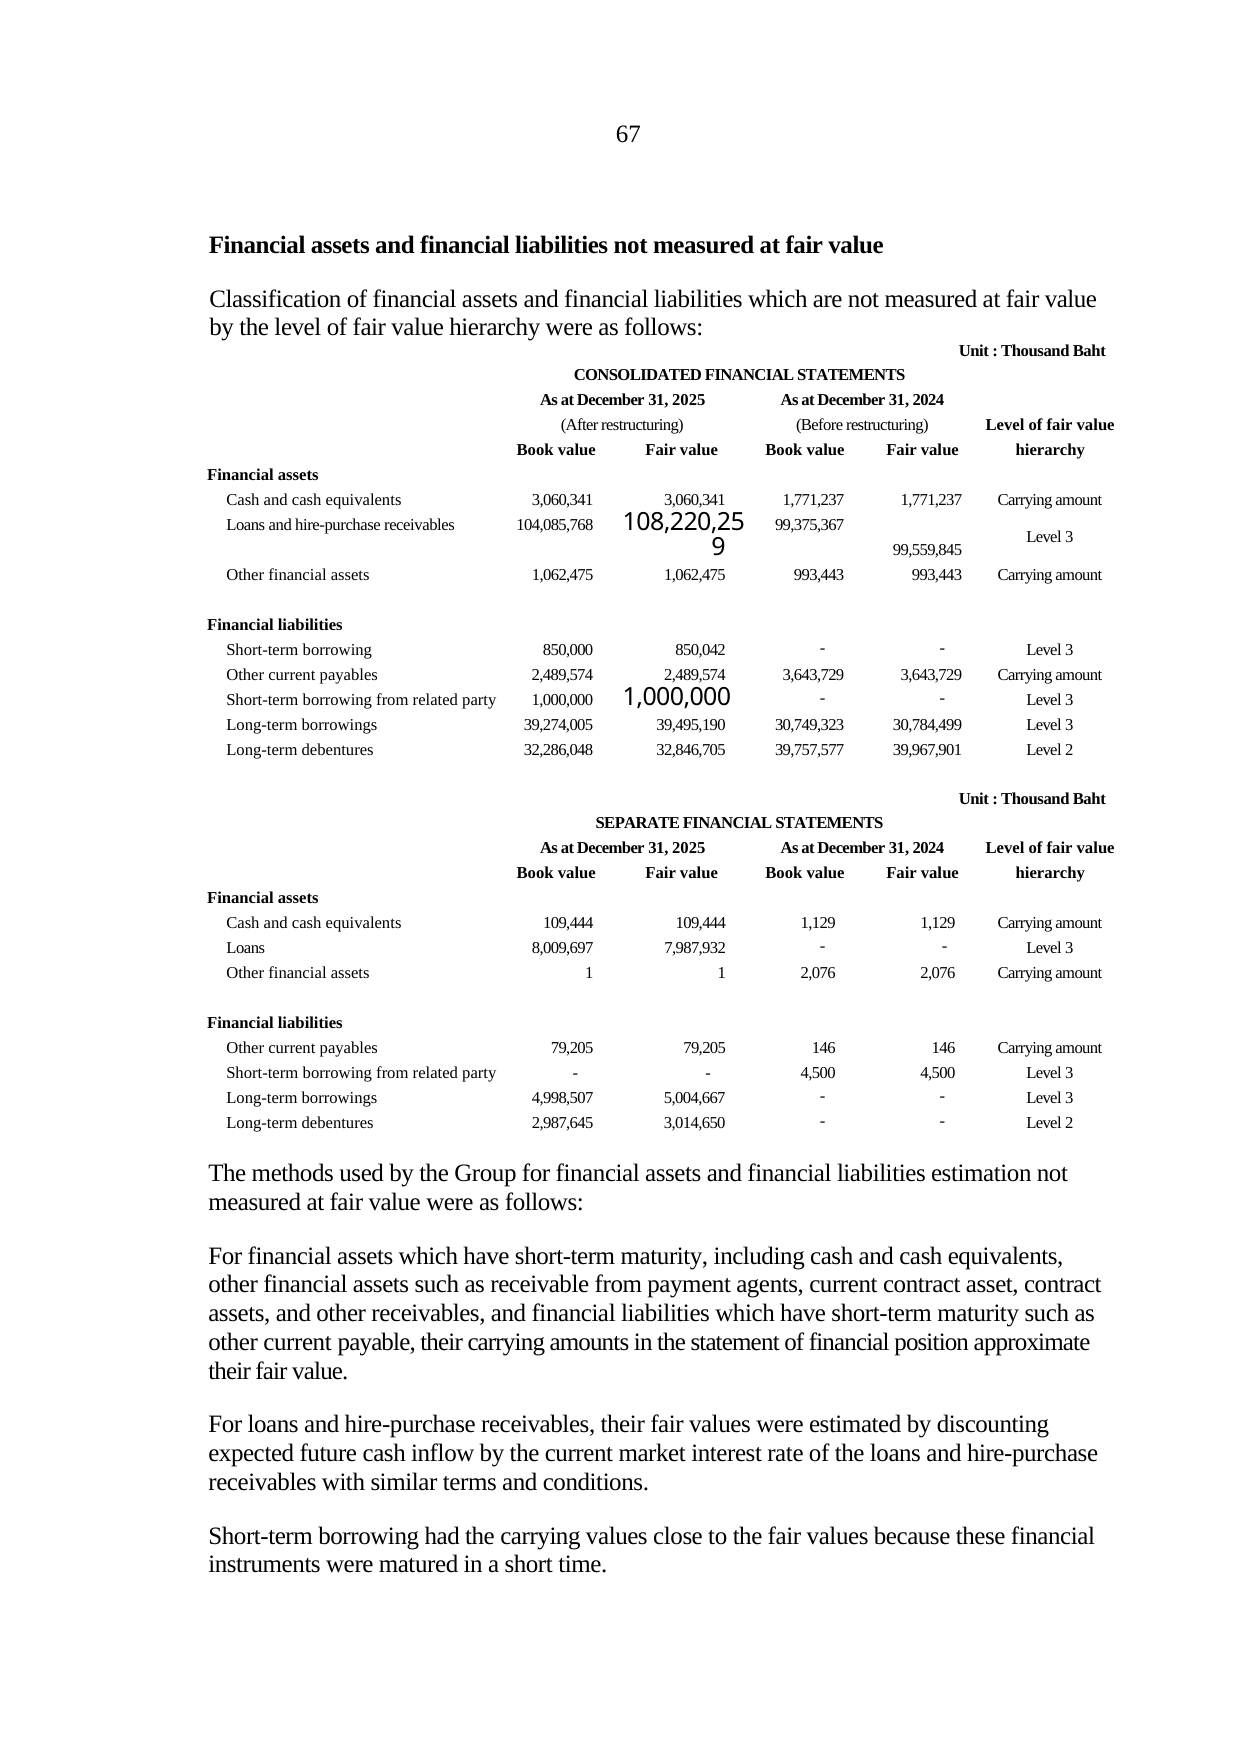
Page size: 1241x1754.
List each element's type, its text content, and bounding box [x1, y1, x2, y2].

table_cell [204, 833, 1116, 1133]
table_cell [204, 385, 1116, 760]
text Unit : Thousand Baht [208, 789, 1106, 808]
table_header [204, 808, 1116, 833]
text Classification of financial assets and financial liabilities which are not measured at fair value by the level of fair value hierarchy were as follows: [209, 284, 1106, 341]
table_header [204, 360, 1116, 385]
text Short-term borrowing had the carrying values close to the fair values because these financial instruments were matured in a short time. [208, 1521, 1106, 1578]
text The methods used by the Group for financial assets and financial liabilities estimation not measured at fair value were as follows: [208, 1158, 1106, 1216]
text Unit : Thousand Baht [208, 341, 1106, 360]
text Financial assets and financial liabilities not measured at fair value [208, 230, 1106, 259]
text For financial assets which have short-term maturity, including cash and cash equivalents, other financial assets such as receivable from payment agents, current contract asset, contract assets, and other receivables, and financial liabilities which have short-term maturity such as other current payable, their carrying amounts in the statement of financial position approximate their fair value. [208, 1241, 1106, 1384]
text For loans and hire-purchase receivables, their fair values were estimated by discounting expected future cash inflow by the current market interest rate of the loans and hire-purchase receivables with similar terms and conditions. [208, 1409, 1106, 1496]
